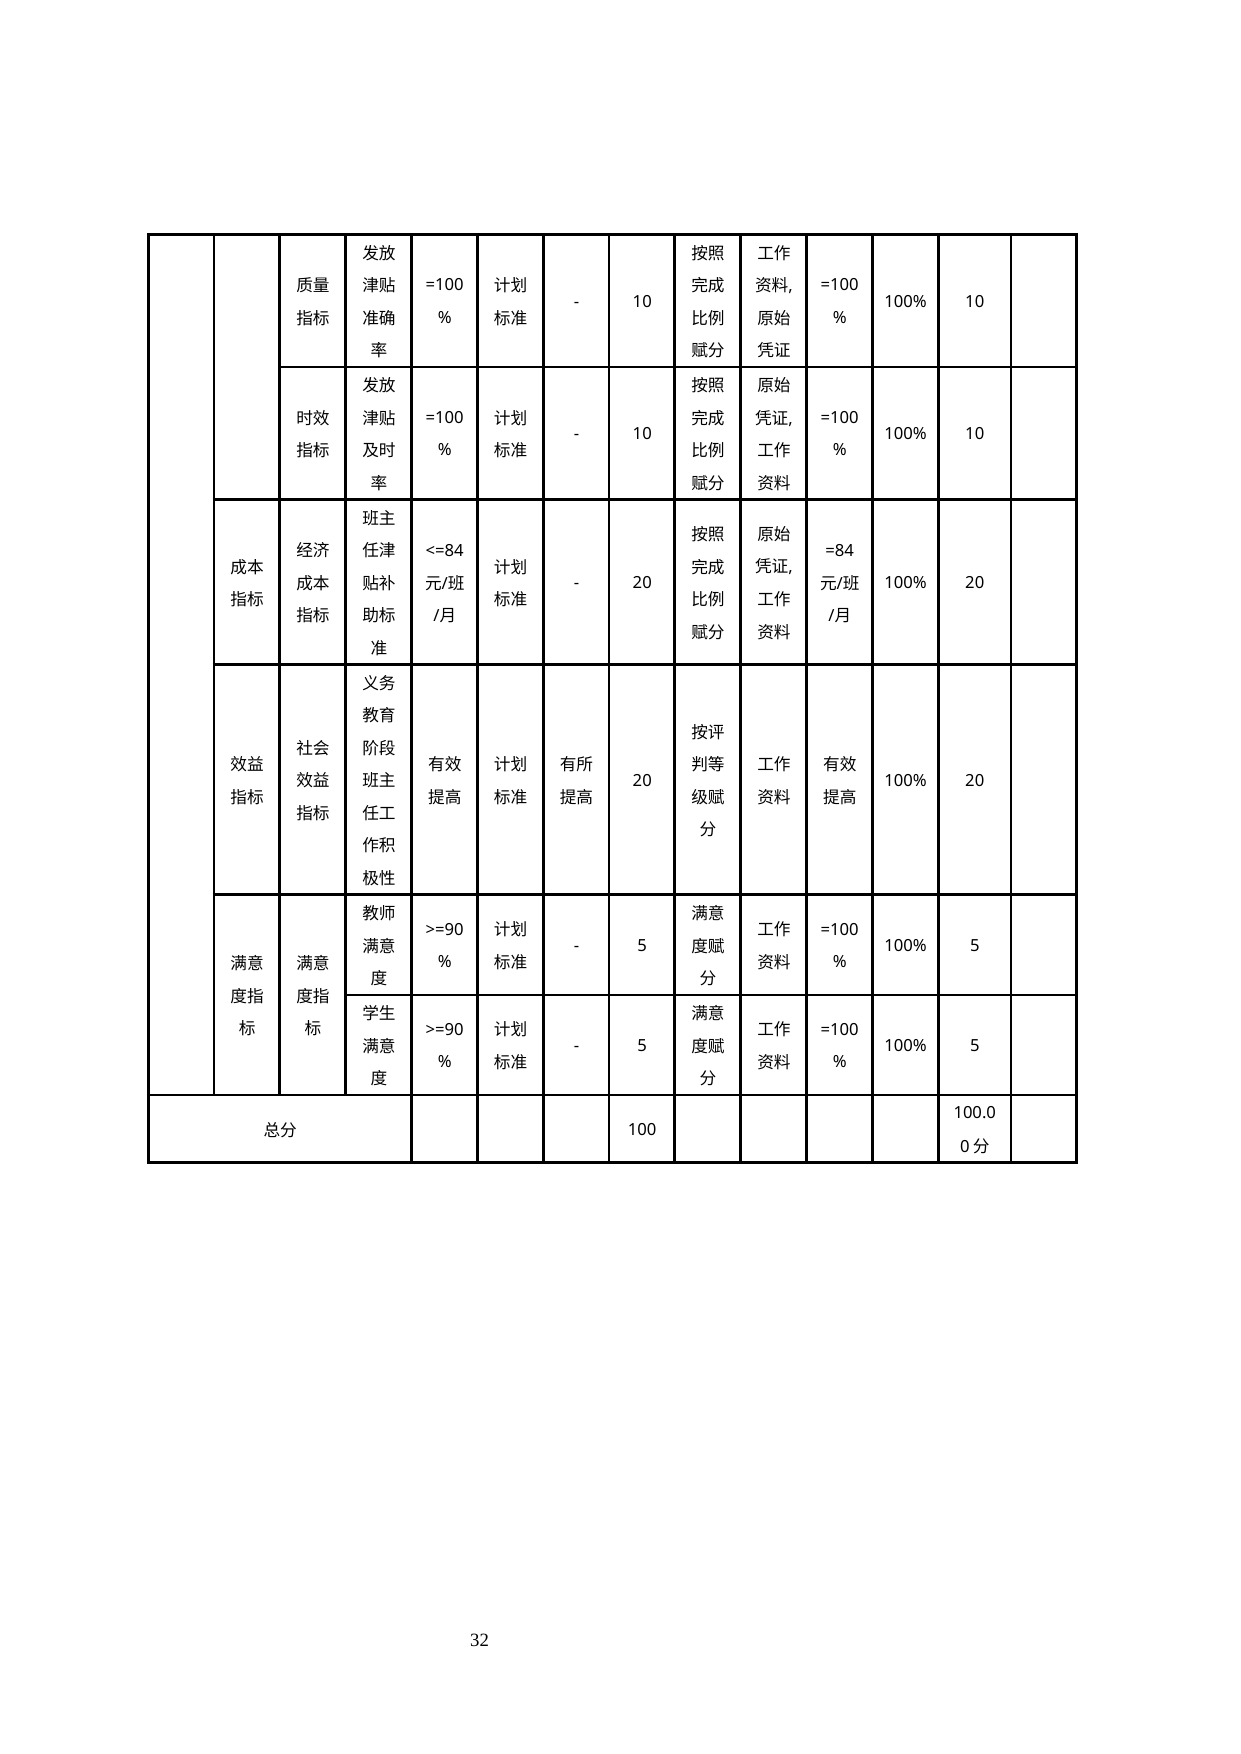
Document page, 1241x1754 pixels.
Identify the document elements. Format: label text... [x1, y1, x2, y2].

table_cell 按照完成比例赋分 [676, 501, 739, 663]
table_cell 有所提高 [545, 666, 608, 893]
table_cell 计划标准 [479, 368, 542, 498]
table_cell 计划标准 [479, 896, 542, 993]
table_cell [1012, 368, 1075, 498]
table_cell 5 [940, 896, 1010, 993]
table_cell >=90% [413, 996, 476, 1093]
table_cell =100% [808, 368, 871, 498]
table_cell - [545, 996, 608, 1093]
table_cell 经济成本指标 [281, 501, 344, 663]
table_cell 按照完成比例赋分 [676, 368, 739, 498]
table_cell 义务教育阶段班主任工作积极性 [347, 666, 410, 893]
table_cell [1012, 996, 1075, 1093]
table_cell 按照完成比例赋分 [676, 236, 739, 366]
table_cell [1012, 1096, 1075, 1161]
table_cell =100% [808, 236, 871, 366]
table_cell =100% [808, 896, 871, 993]
table_cell 计划标准 [479, 501, 542, 663]
table_cell 20 [610, 501, 673, 663]
table_cell 满意度赋分 [676, 896, 739, 993]
table_cell 发放津贴及时率 [347, 368, 410, 498]
table_cell - [545, 501, 608, 663]
table_cell 原始凭证,工作资料 [742, 501, 805, 663]
table_cell 工作资料 [742, 666, 805, 893]
table_cell =100% [413, 368, 476, 498]
table_cell 满意度赋分 [676, 996, 739, 1093]
table_cell 5 [940, 996, 1010, 1093]
table_cell 质量指标 [281, 236, 344, 366]
table_cell 效益指标 [215, 666, 278, 893]
table_cell 工作资料 [742, 996, 805, 1093]
table_cell 计划标准 [479, 666, 542, 893]
table_cell 100% [874, 666, 937, 893]
table_cell 20 [940, 501, 1010, 663]
table_cell 班主任津贴补助标准 [347, 501, 410, 663]
table_cell [874, 1096, 937, 1161]
table_cell 10 [940, 368, 1010, 498]
table_cell =100% [413, 236, 476, 366]
table_cell 100% [874, 236, 937, 366]
table_cell 100% [874, 501, 937, 663]
table_cell [1012, 236, 1075, 366]
table_cell <=84元/班/月 [413, 501, 476, 663]
table_cell 100.00分 [940, 1096, 1010, 1161]
table_cell 社会效益指标 [281, 666, 344, 893]
table_cell 有效提高 [808, 666, 871, 893]
table_cell 100% [874, 996, 937, 1093]
table_cell 计划标准 [479, 236, 542, 366]
table_cell 计划标准 [479, 996, 542, 1093]
table_cell 按评判等级赋分 [676, 666, 739, 893]
table_cell 工作资料 [742, 896, 805, 993]
table_cell 100% [874, 368, 937, 498]
table_cell [676, 1096, 739, 1161]
table_cell 学生满意度 [347, 996, 410, 1093]
table_cell [1012, 896, 1075, 993]
table_cell 5 [610, 996, 673, 1093]
table_cell 满意度指标 [281, 896, 344, 1093]
table_cell 发放津贴准确率 [347, 236, 410, 366]
table_cell 教师满意度 [347, 896, 410, 993]
table_cell 工作资料,原始凭证 [742, 236, 805, 366]
table_cell 有效提高 [413, 666, 476, 893]
table_cell 原始凭证,工作资料 [742, 368, 805, 498]
table_cell 10 [610, 236, 673, 366]
table_cell [479, 1096, 542, 1161]
table_cell 时效指标 [281, 368, 344, 498]
table_cell [1012, 666, 1075, 893]
table_cell 100% [874, 896, 937, 993]
table_cell 100 [610, 1096, 673, 1161]
table_cell 满意度指标 [215, 896, 278, 1093]
table_cell >=90% [413, 896, 476, 993]
table_cell 成本指标 [215, 501, 278, 663]
table_cell [808, 1096, 871, 1161]
table_cell =84元/班/月 [808, 501, 871, 663]
table_cell 10 [940, 236, 1010, 366]
table_cell - [545, 368, 608, 498]
table_cell [1012, 501, 1075, 663]
table_cell 20 [940, 666, 1010, 893]
table_cell 总分 [150, 1096, 410, 1161]
table_cell - [545, 896, 608, 993]
table_cell =100% [808, 996, 871, 1093]
table_cell - [545, 236, 608, 366]
table_cell 10 [610, 368, 673, 498]
table_cell 20 [610, 666, 673, 893]
table_cell 5 [610, 896, 673, 993]
table_cell [742, 1096, 805, 1161]
table_cell [545, 1096, 608, 1161]
table_cell [413, 1096, 476, 1161]
